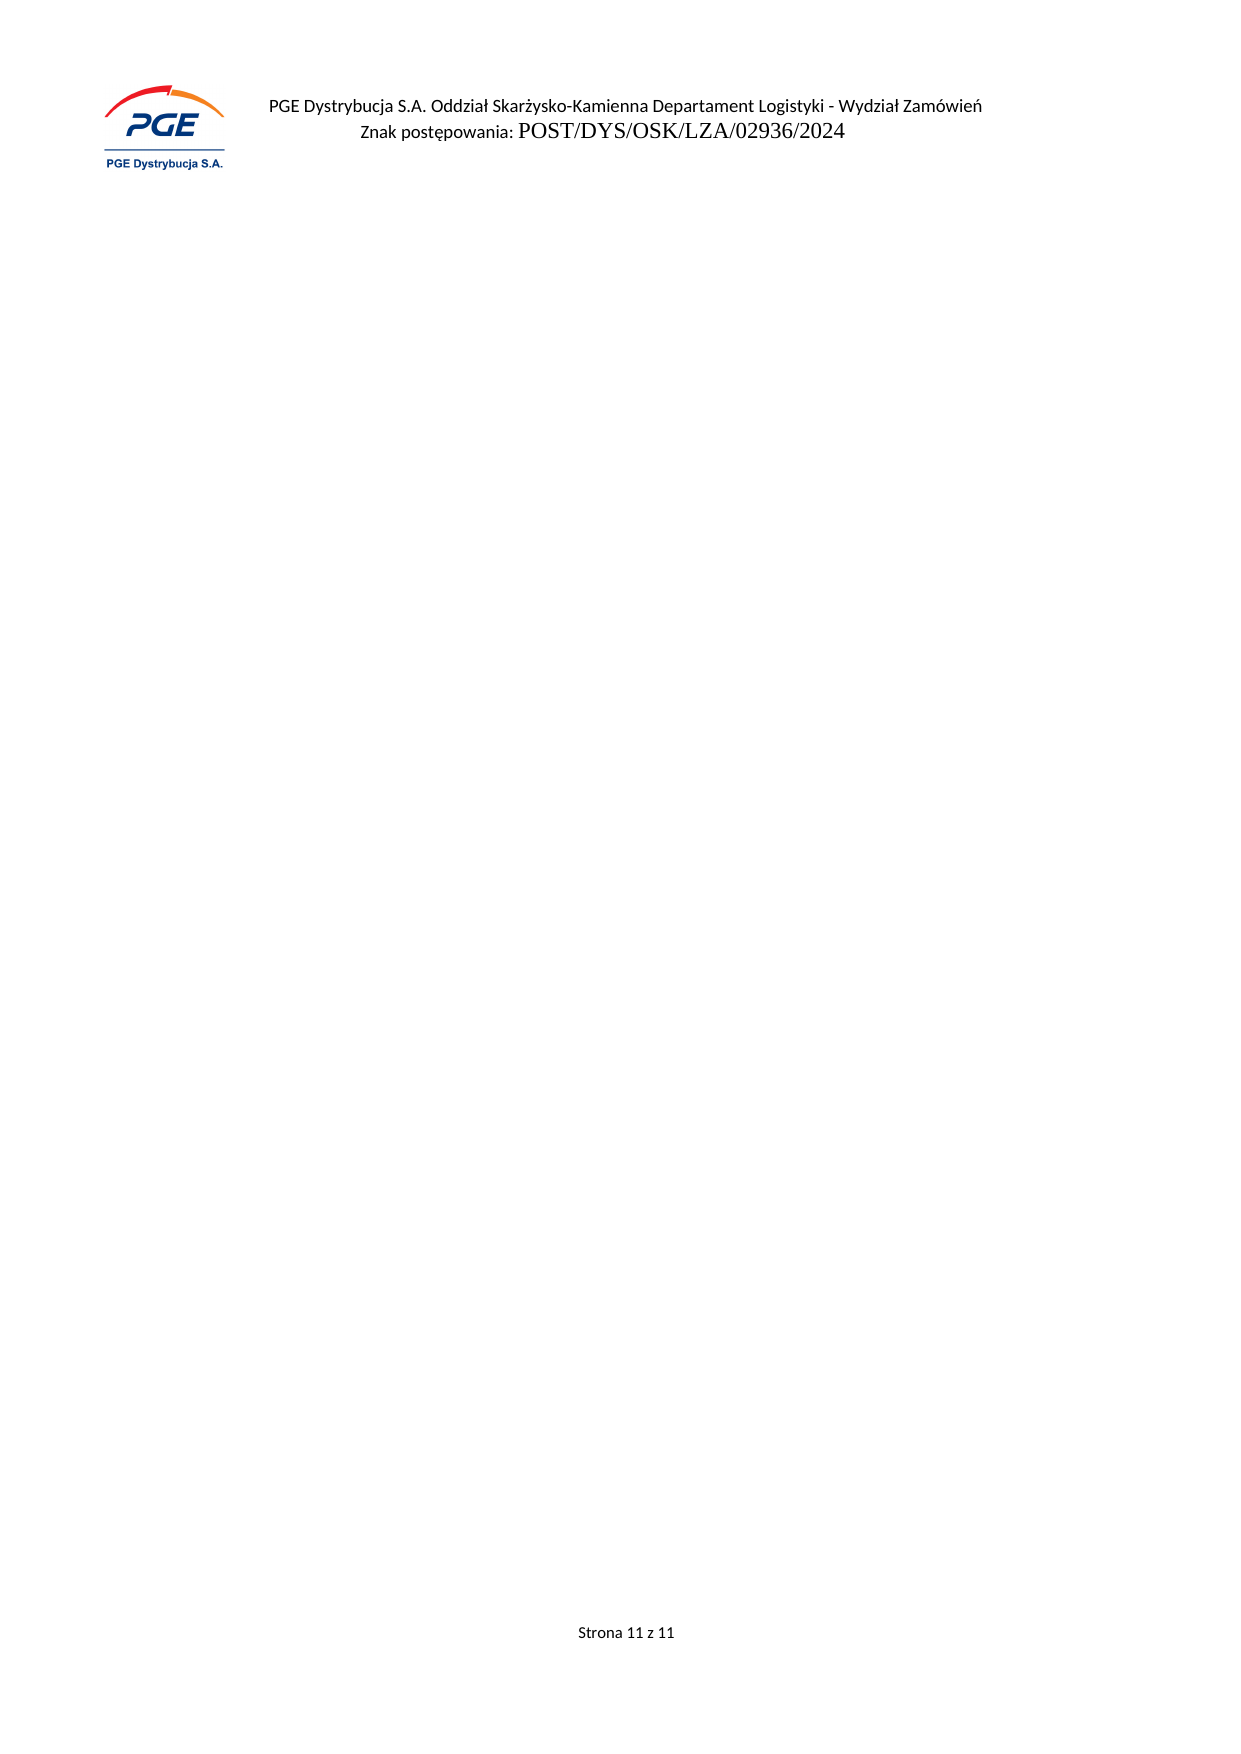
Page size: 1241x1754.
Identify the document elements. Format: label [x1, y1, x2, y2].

picture [102, 84, 227, 172]
